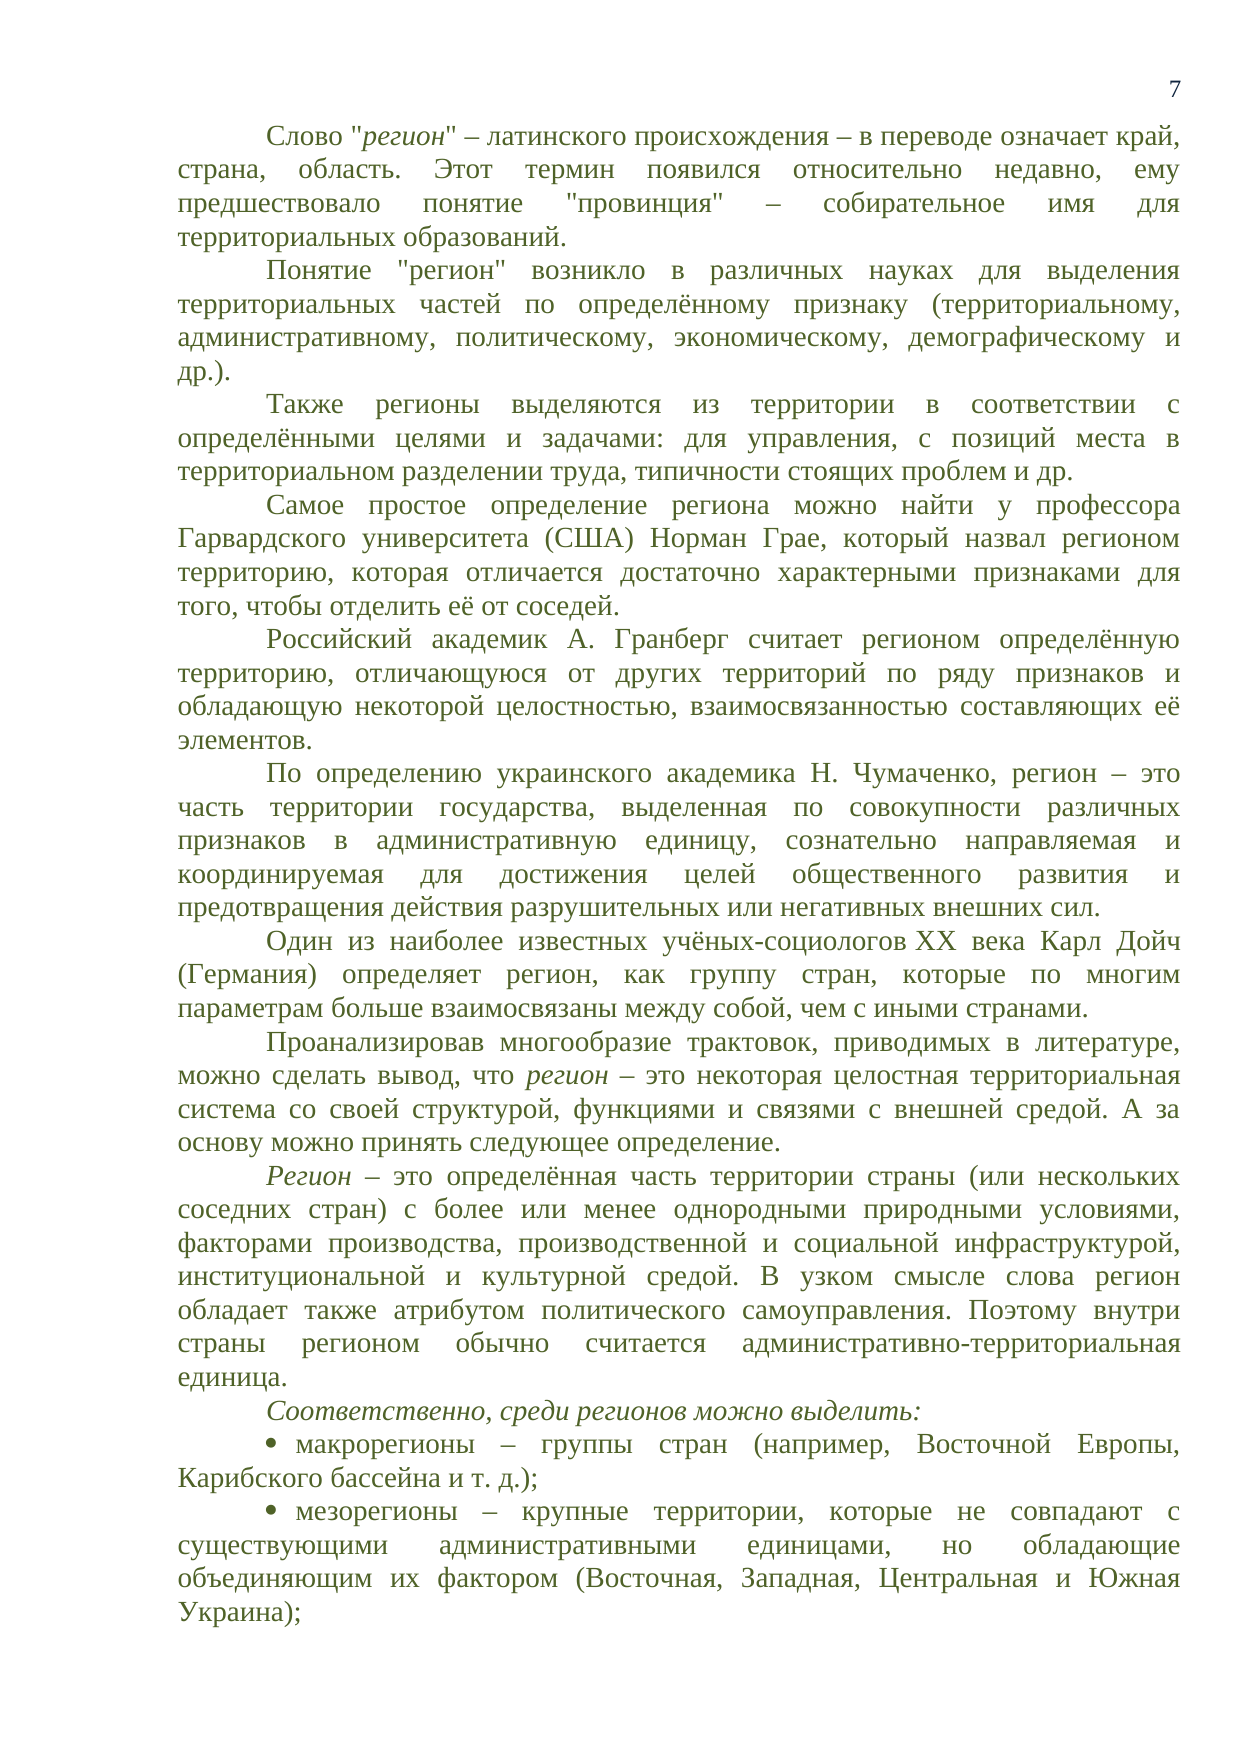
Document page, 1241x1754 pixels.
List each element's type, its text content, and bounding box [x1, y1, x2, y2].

list макрорегионы – группы стран (например, Восточной Европы, Карибского бассейна и т. д.); [177, 1426, 1181, 1493]
text Проанализировав многообразие трактовок, приводимых в литературе, можно сделать вывод, что регион – это некоторая целостная территориальная система со своей структурой, функциями и связями с внешней средой. А за основу можно принять следующее определение. [177, 1024, 1181, 1158]
text Российский академик А. Гранберг считает регионом определённую территорию, отличающуюся от других территорий по ряду признаков и обладающую некоторой целостностью, взаимосвязанностью составляющих её элементов. [177, 621, 1181, 755]
text По определению украинского академика Н. Чумаченко, регион – это часть территории государства, выделенная по совокупности различных признаков в административную единицу, сознательно направляемая и координируемая для достижения целей общественного развития и предотвращения действия разрушительных или негативных внешних сил. [177, 755, 1181, 923]
text Один из наиболее известных учёных-социологов ХХ века Карл Дойч (Германия) определяет регион, как группу стран, которые по многим параметрам больше взаимосвязаны между собой, чем с иными странами. [177, 923, 1181, 1024]
text Также регионы выделяются из территории в соответствии с определёнными целями и задачами: для управления, с позиций места в территориальном разделении труда, типичности стоящих проблем и др. [177, 386, 1181, 487]
text Соответственно, среди регионов можно выделить: [177, 1393, 1181, 1426]
text Регион – это определённая часть территории страны (или нескольких соседних стран) с более или менее однородными природными условиями, факторами производства, производственной и социальной инфраструктурой, институциональной и культурной средой. В узком смысле слова регион обладает также атрибутом политического самоуправления. Поэтому внутри страны регионом обычно считается административно-территориальная единица. [177, 1158, 1181, 1393]
text Понятие "регион" возникло в различных науках для выделения территориальных частей по определённому признаку (территориальному, административному, политическому, экономическому, демографическому и др.). [177, 252, 1181, 386]
text Самое простое определение региона можно найти у профессора Гарвардского университета (США) Норман Грае, который назвал регионом территорию, которая отличается достаточно характерными признаками для того, чтобы отделить её от соседей. [177, 487, 1181, 621]
list мезорегионы – крупные территории, которые не совпадают с существующими административными единицами, но обладающие объединяющим их фактором (Восточная, Западная, Центральная и Южная Украина); [177, 1493, 1181, 1628]
text Слово "регион" – латинского происхождения – в переводе означает край, страна, область. Этот термин появился относительно недавно, ему предшествовало понятие "провинция" – собирательное имя для территориальных образований. [177, 118, 1181, 252]
